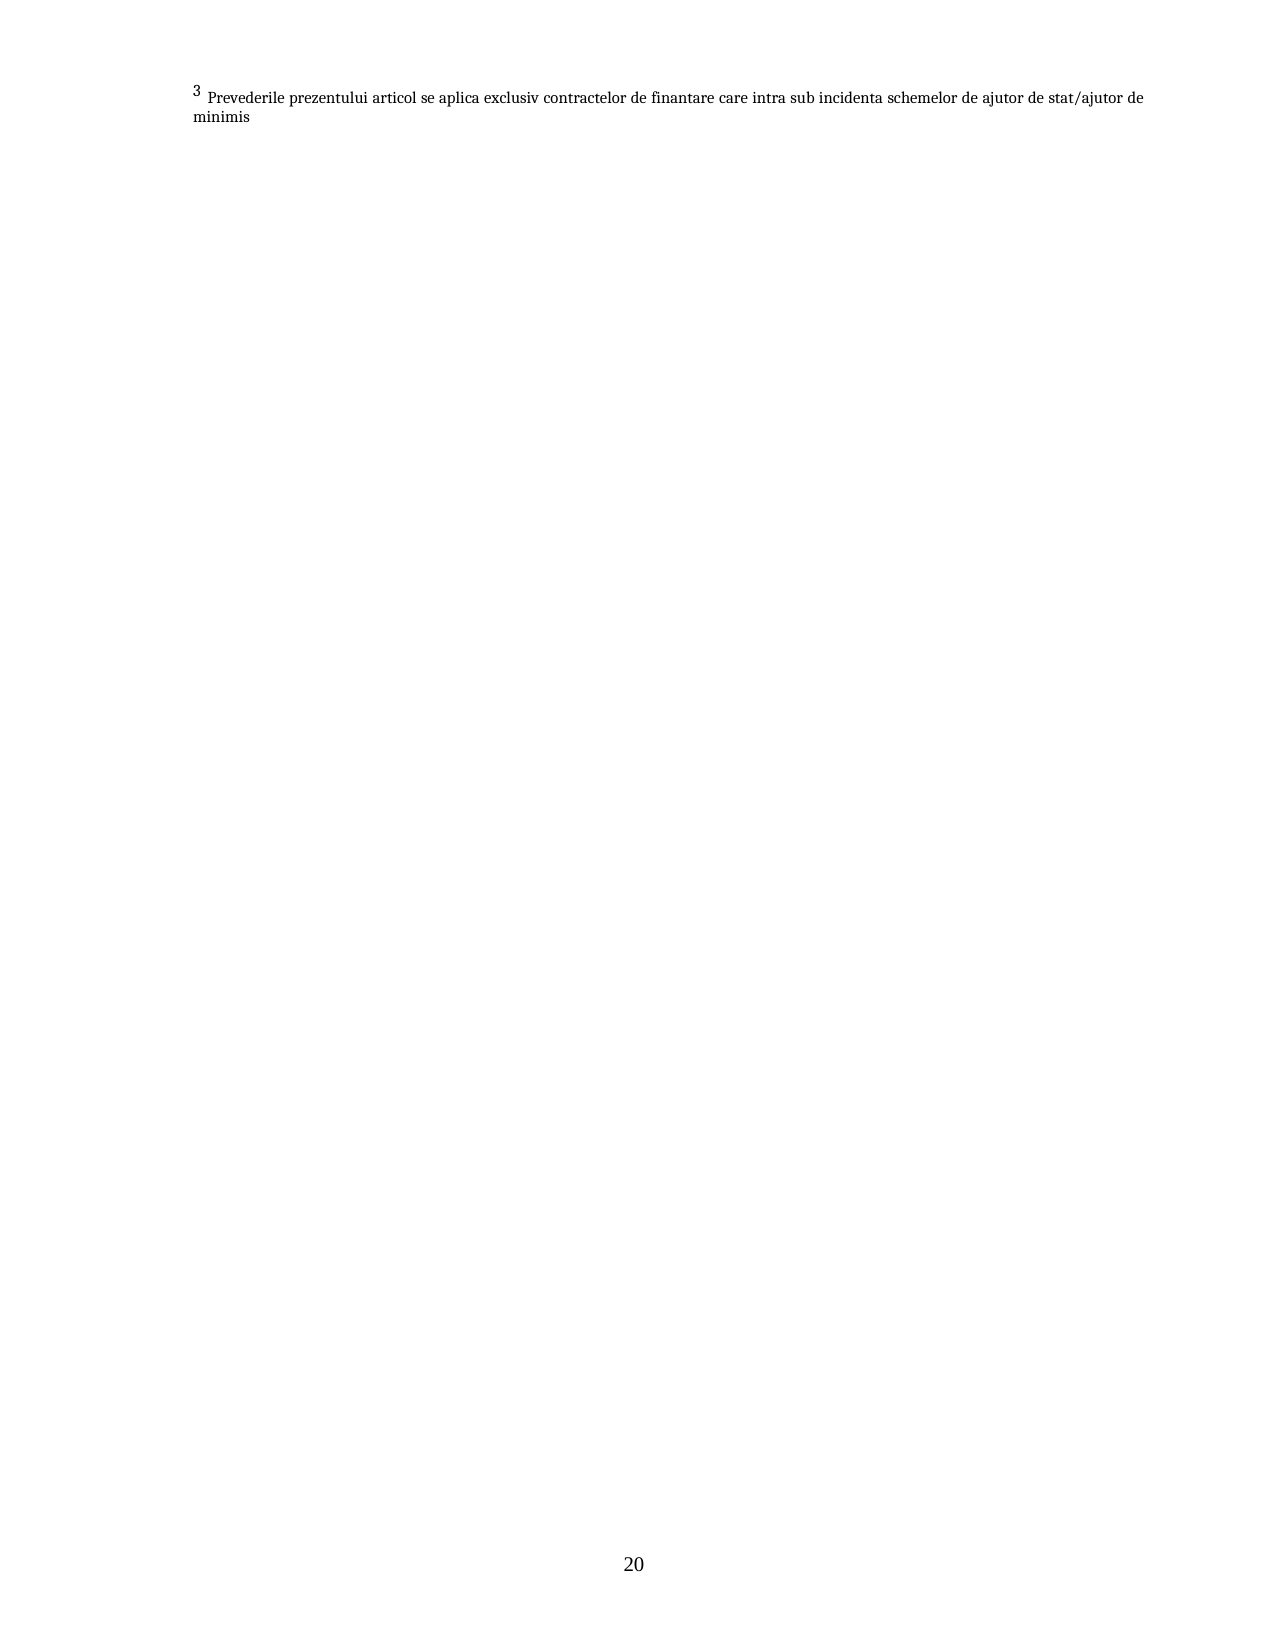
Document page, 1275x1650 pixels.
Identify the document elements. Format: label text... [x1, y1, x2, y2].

text 3 Prevederile prezentului articol se aplica exclusiv contractelor de finantare care intra sub incidenta schemelor de ajutor de stat/ajutor de minimis [193, 89, 1145, 126]
